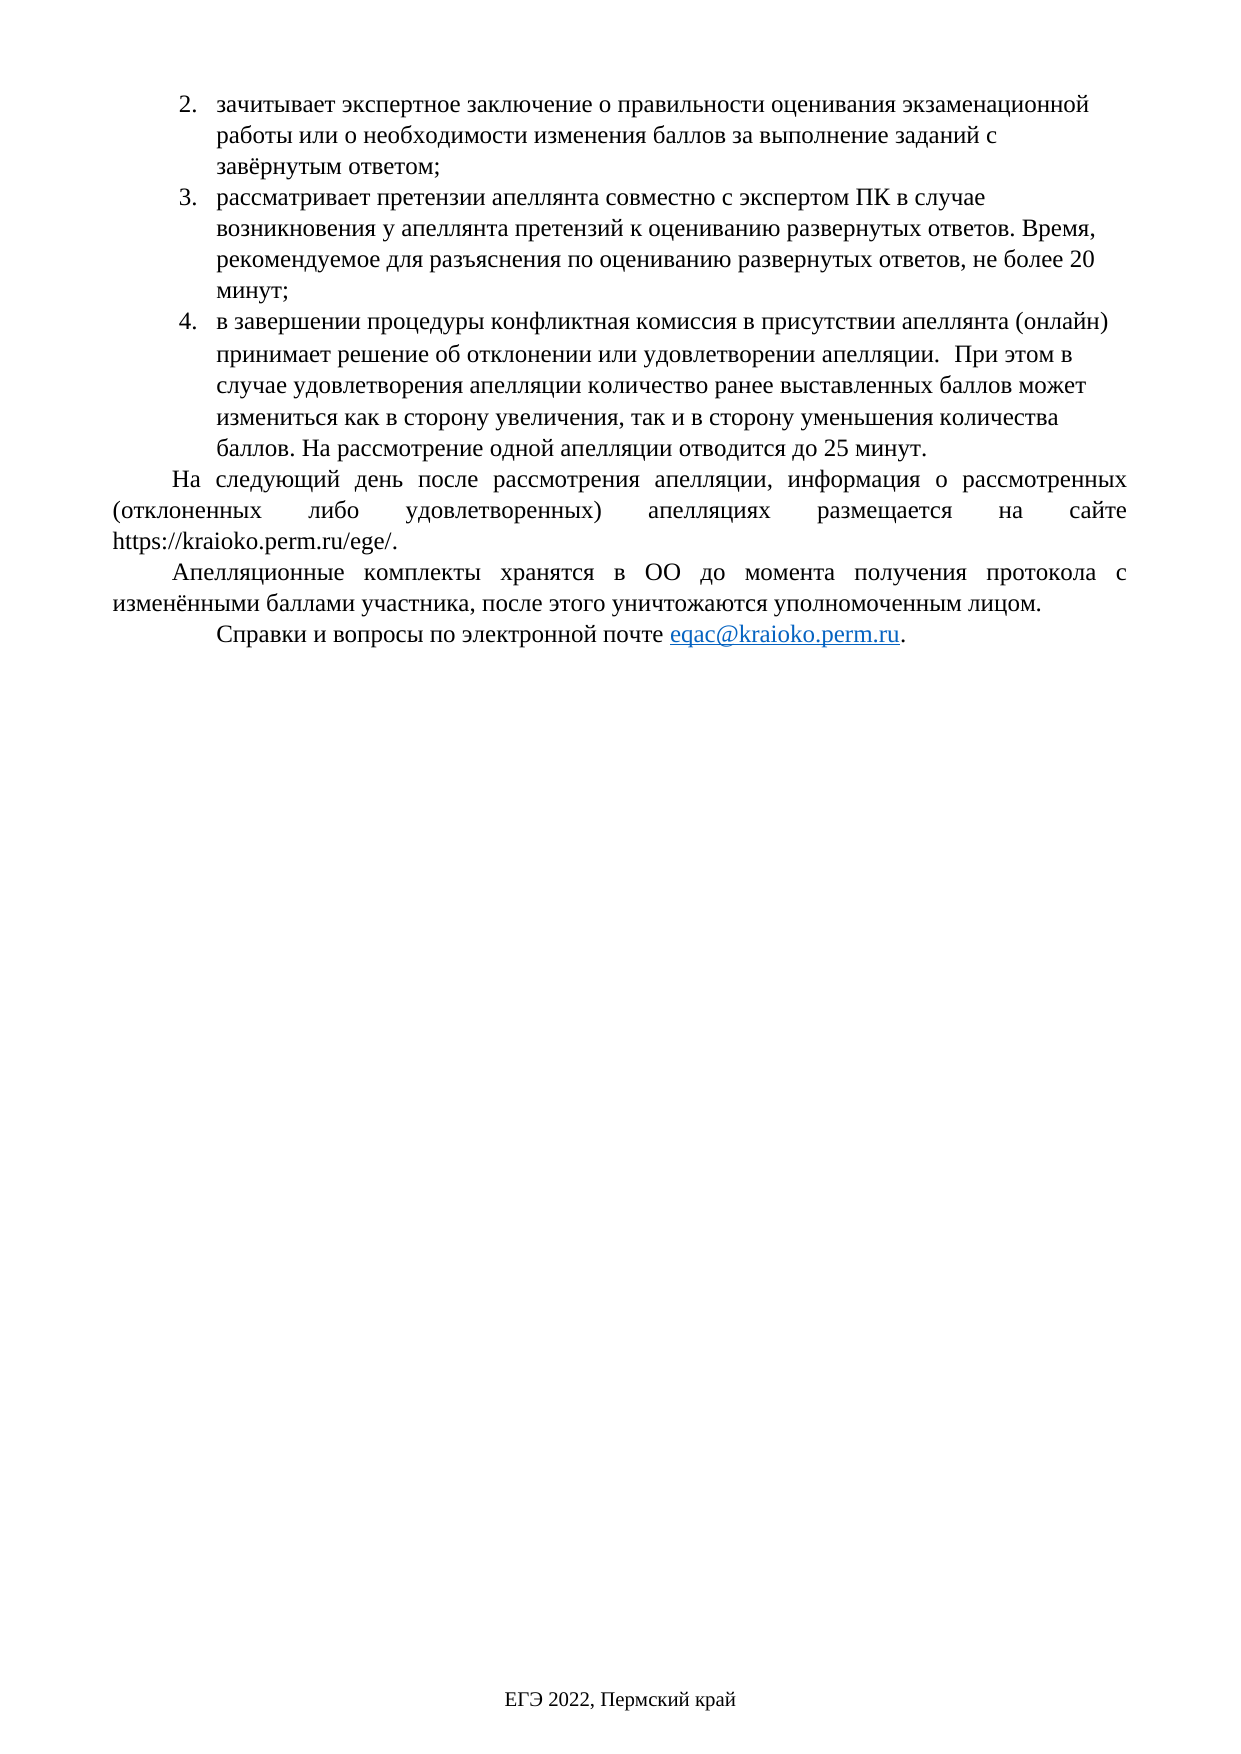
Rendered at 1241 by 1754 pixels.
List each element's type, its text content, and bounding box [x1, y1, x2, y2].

text На следующий день после рассмотрения апелляции, информация о рассмотренных (отклоненных либо удовлетворенных) апелляциях размещается на сайте https://kraioko.perm.ru/ege/. [112, 464, 1128, 554]
text Справки и вопросы по электронной почте eqac@kraioko.perm.ru. [112, 619, 1128, 648]
list рассматривает претензии апеллянта совместно с экспертом ПК в случае возникновения у апеллянта претензий к оцениванию развернутых ответов. Время, рекомендуемое для разъяснения по оцениванию развернутых ответов, не более 20 минут; [178, 182, 1128, 304]
text Апелляционные комплекты хранятся в ОО до момента получения протокола с изменёнными баллами участника, после этого уничтожаются уполномоченным лицом. [112, 557, 1128, 617]
list зачитывает экспертное заключение о правильности оценивания экзаменационной работы или о необходимости изменения баллов за выполнение заданий с завёрнутым ответом; [178, 89, 1128, 179]
list в завершении процедуры конфликтная комиссия в присутствии апеллянта (онлайн) принимает решение об отклонении или удовлетворении апелляции. При этом в случае удовлетворения апелляции количество ранее выставленных баллов может измениться как в сторону увеличения, так и в сторону уменьшения количества баллов. На рассмотрение одной апелляции отводится до 25 минут. [178, 306, 1128, 461]
